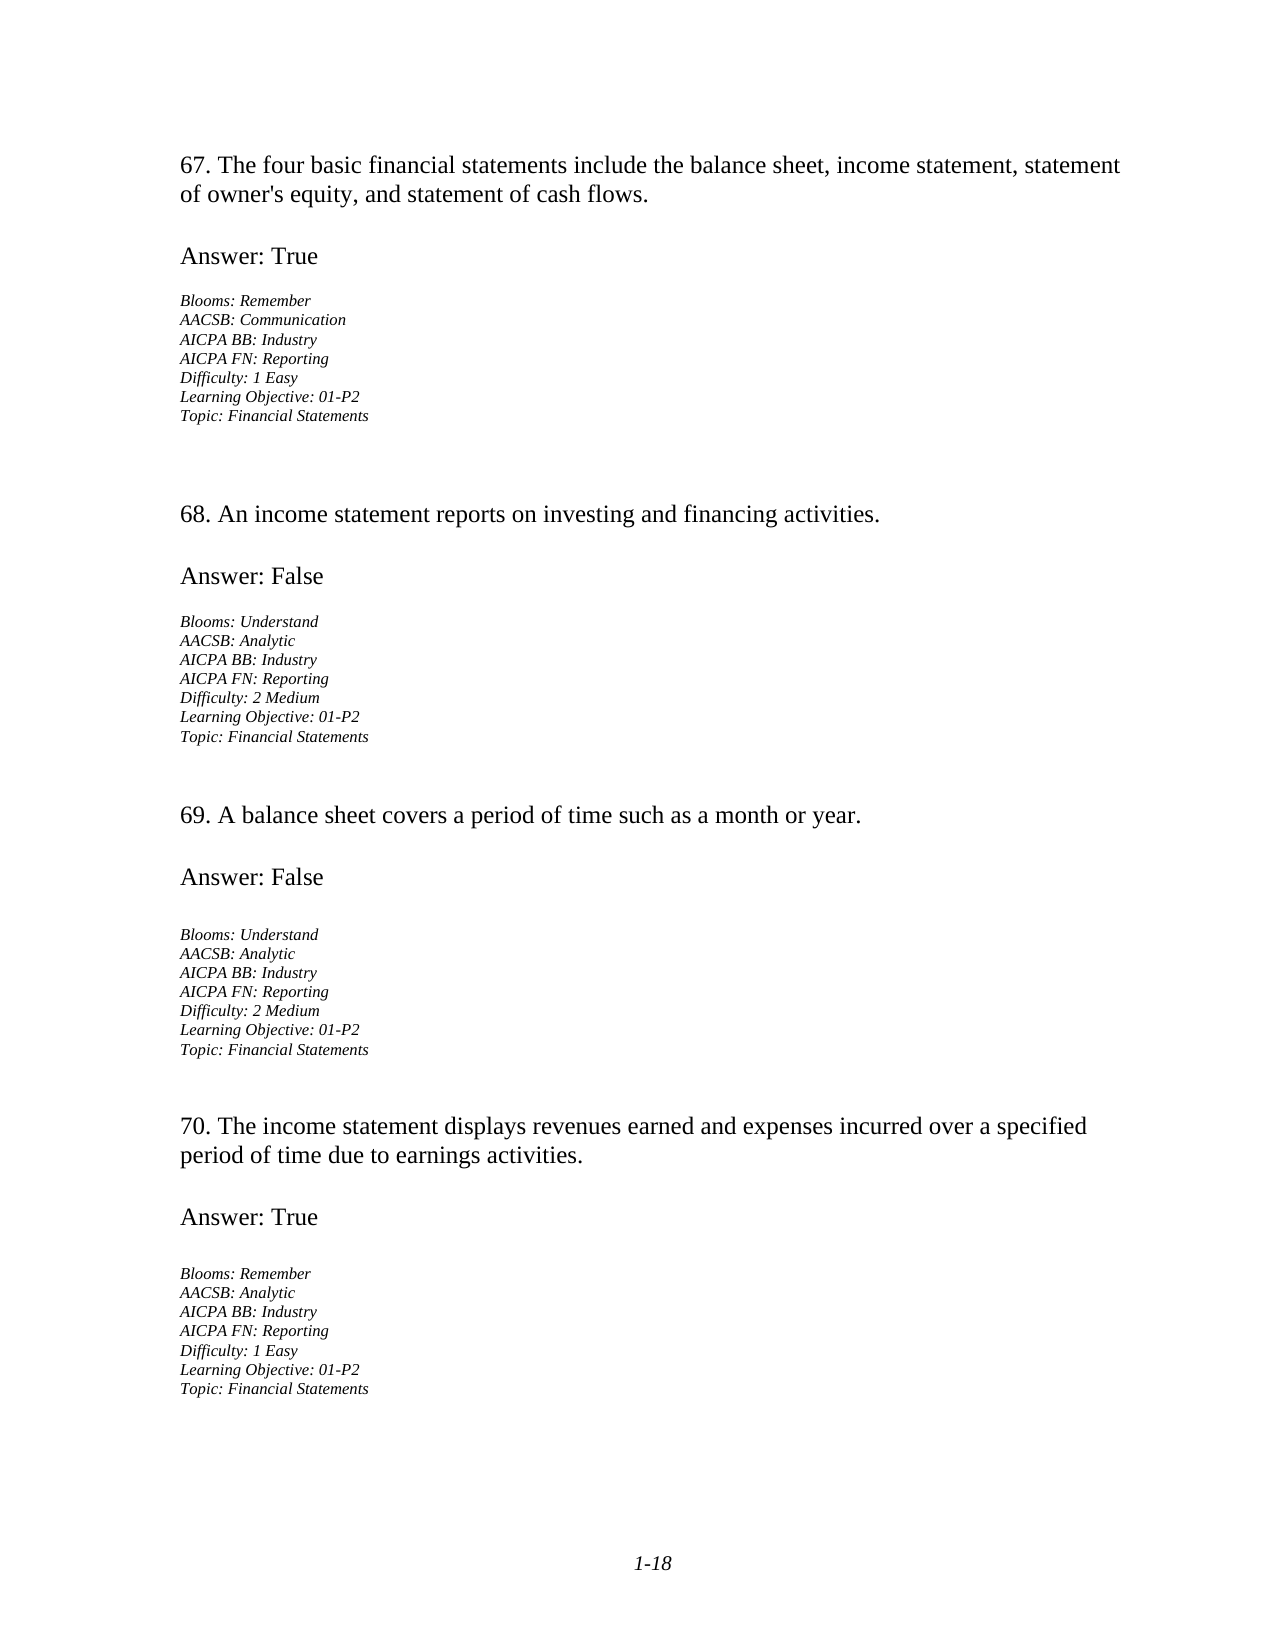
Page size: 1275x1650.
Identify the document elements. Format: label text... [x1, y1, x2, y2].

text Topic: Financial Statements [180, 406, 1125, 444]
text 67. The four basic financial statements include the balance sheet, income statement, statement of owner's equity, and statement of cash flows. [180, 150, 1125, 207]
text Answer: False [180, 862, 1125, 891]
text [180, 1264, 1125, 1379]
text Answer: False [180, 561, 1125, 590]
text 69. A balance sheet covers a period of time such as a month or year. [180, 800, 1125, 829]
text Topic: Financial Statements [180, 1379, 1125, 1417]
text 70. The income statement displays revenues earned and expenses incurred over a specified period of time due to earnings activities. [180, 1111, 1125, 1168]
text Answer: True [180, 1202, 1125, 1230]
text Answer: True [180, 241, 1125, 269]
text Blooms: Understand AACSB: Analytic AICPA BB: Industry AICPA FN: Reporting Difficulty: 2 Medium Learning Objective: 01-P2 [180, 924, 1125, 1039]
text 68. An income statement reports on investing and financing activities. [180, 499, 1125, 528]
text Topic: Financial Statements [180, 1039, 1125, 1078]
text Blooms: Understand AACSB: Analytic AICPA BB: Industry AICPA FN: Reporting Difficulty: 2 Medium Learning Objective: 01-P2 Topic: Financial Statements [180, 611, 1125, 746]
text Blooms: Remember AACSB: Communication AICPA BB: Industry AICPA FN: Reporting Difficulty: 1 Easy Learning Objective: 01-P2 [180, 291, 1125, 406]
